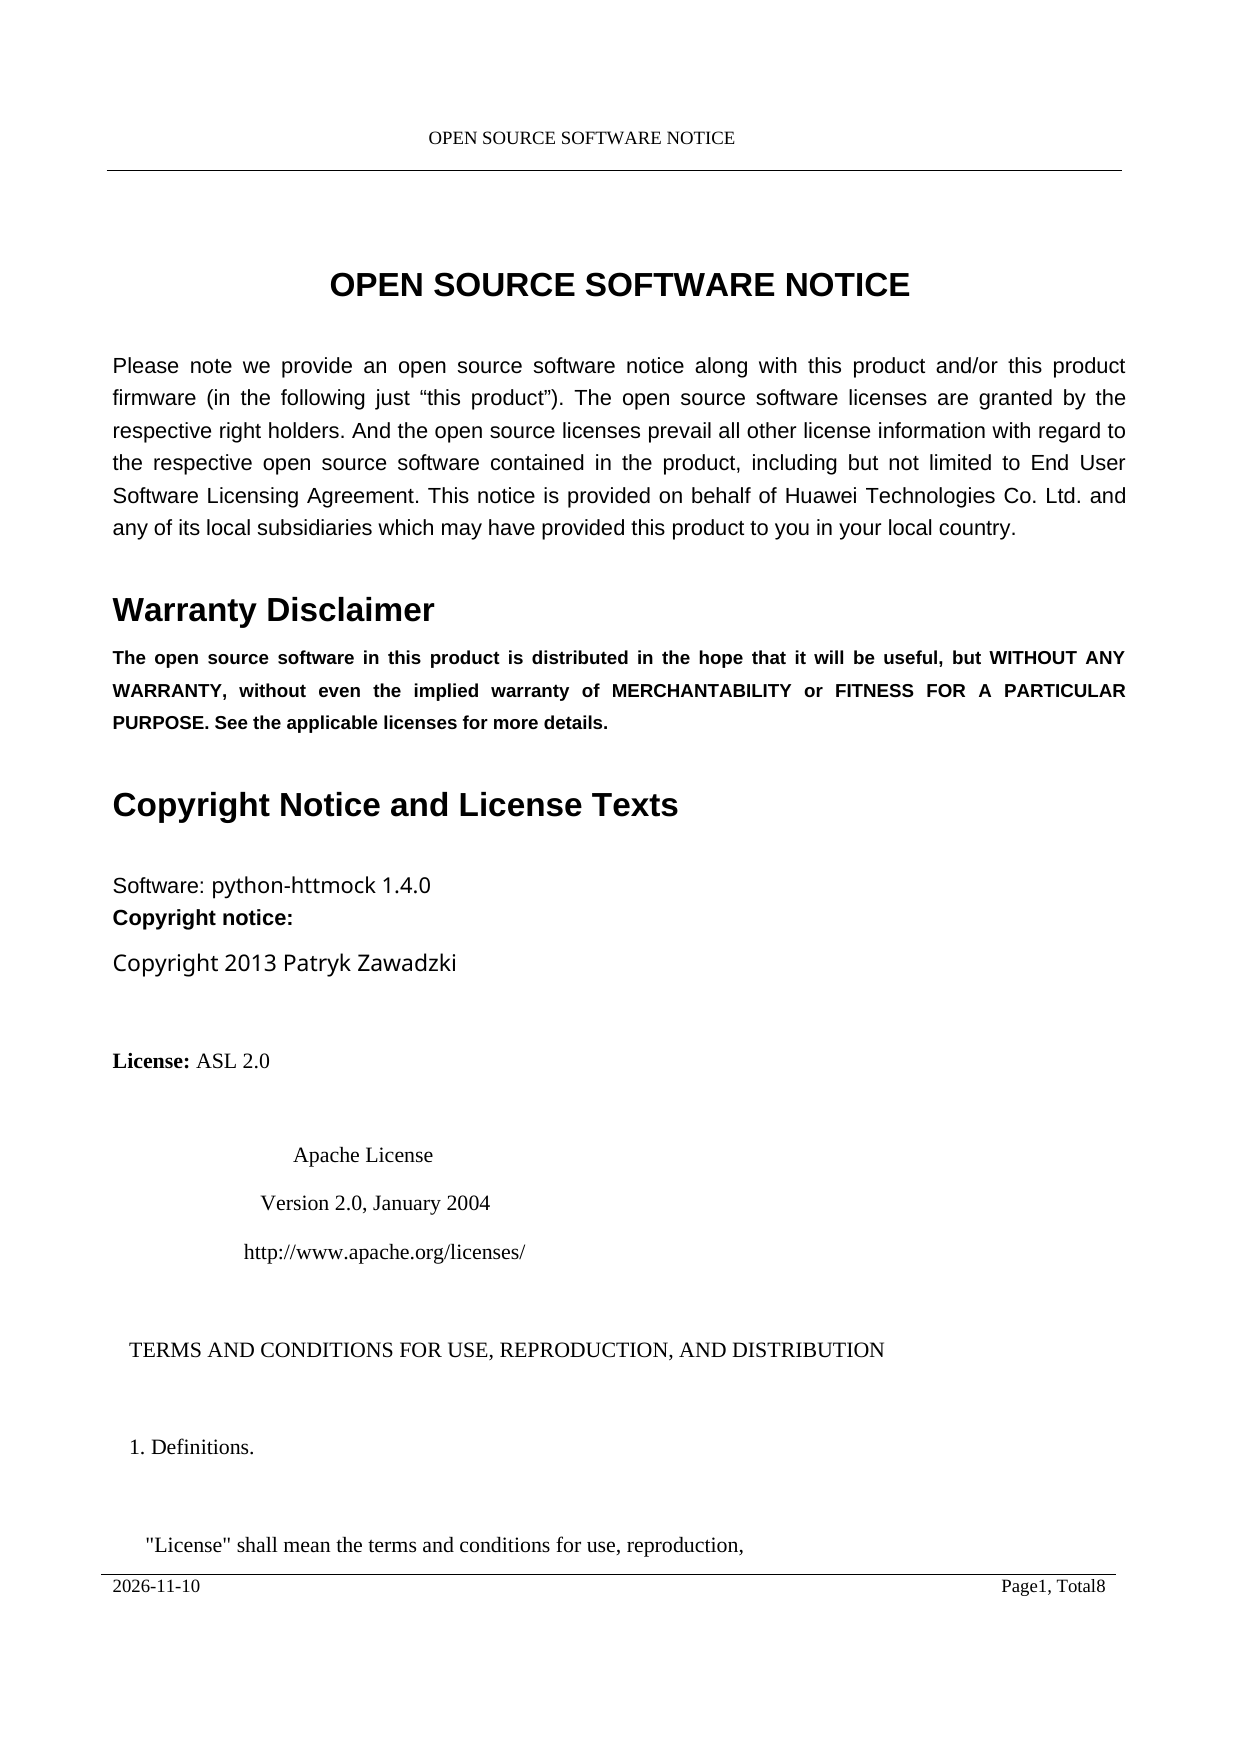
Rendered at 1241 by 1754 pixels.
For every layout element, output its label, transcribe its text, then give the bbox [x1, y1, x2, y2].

text Warranty Disclaimer [112, 576, 1128, 641]
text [112, 1089, 1128, 1560]
text Software: python-httmock 1.4.0 [112, 869, 1128, 901]
text Please note we provide an open source software notice along with this product and/or this product firmware (in the following just “this product”). The open source software licenses are granted by the respective right holders. And the open source licenses prevail all other license information with regard to the respective open source software contained in the product, including but not limited to End User Software Licensing Agreement. This notice is provided on behalf of Huawei Technologies Co. Ltd. and any of its local subsidiaries which may have provided this product to you in your local country. [112, 349, 1128, 544]
text Copyright notice: [112, 901, 1128, 934]
text Copyright Notice and License Texts [112, 771, 1128, 836]
text License: ASL 2.0 [112, 1044, 1128, 1077]
text OPEN SOURCE SOFTWARE NOTICE [112, 251, 1128, 316]
text The open source software in this product is distributed in the hope that it will be useful, but WITHOUT ANY WARRANTY, without even the implied warranty of MERCHANTABILITY or FITNESS FOR A PARTICULAR PURPOSE. See the applicable licenses for more details. [112, 641, 1128, 739]
text Copyright 2013 Patryk Zawadzki [112, 947, 1128, 1028]
